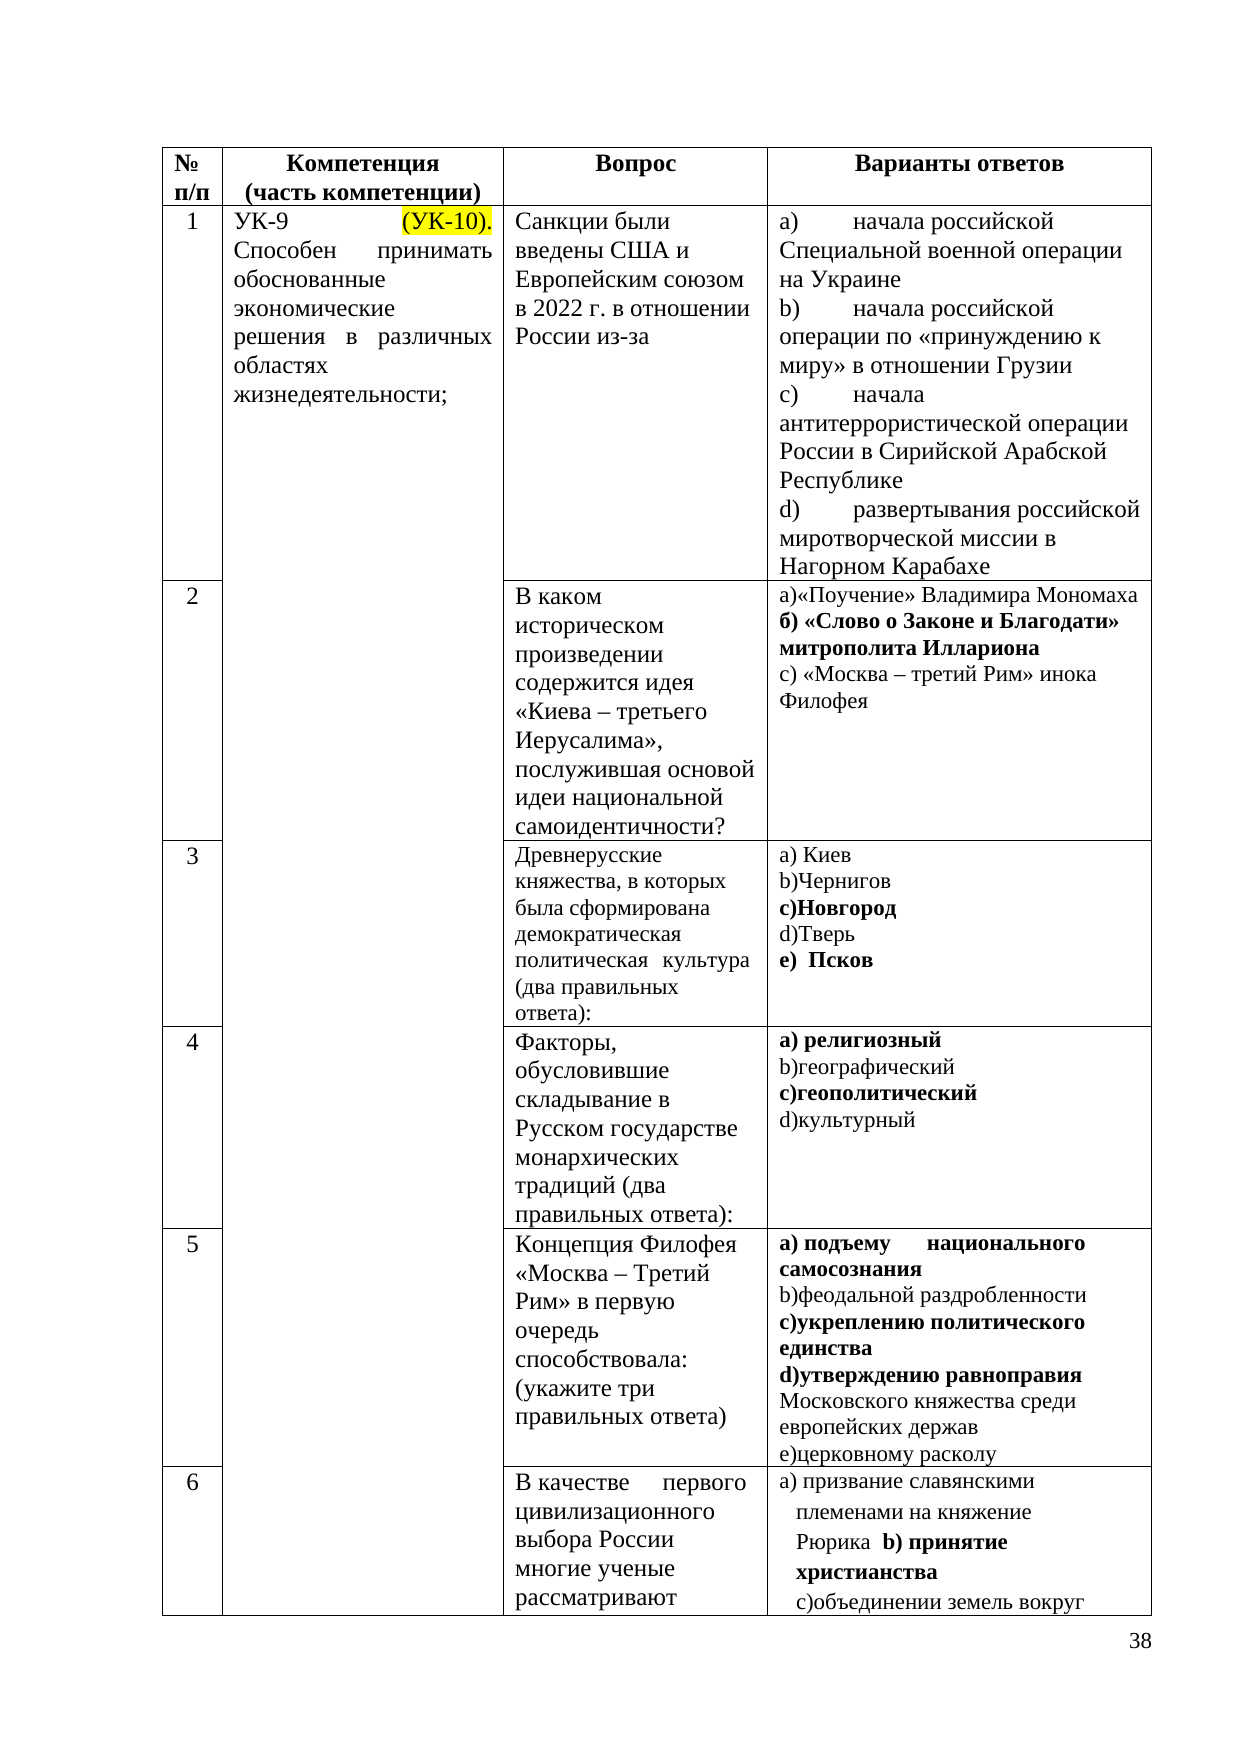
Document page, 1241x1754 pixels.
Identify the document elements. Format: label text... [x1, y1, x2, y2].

table_cell 2 [163, 581, 222, 840]
table_cell a) религиозный b)географический c)геополитический d)культурный [768, 1027, 1151, 1228]
table_header Вопрос [504, 148, 767, 205]
table_cell a) подъему национального самосознания b)феодальной раздробленности c)укреплению политического единства d)утверждению равноправия Московского княжества среди европейских держав e)церковному расколу [768, 1229, 1151, 1466]
table_cell В каком историческом произведении содержится идея «Киева – третьего Иерусалима», послужившая основой идеи национальной самоидентичности? [504, 581, 767, 840]
table_cell 1 [163, 206, 222, 580]
table_cell Древнерусские княжества, в которых была сформирована демократическая политическая культура (два правильных ответа): [504, 841, 767, 1026]
table_header Компетенция (часть компетенции) [223, 148, 503, 205]
table_cell a)«Поучение» Владимира Мономаха б) «Слово о Законе и Благодати» митрополита Иллариона c) «Москва – третий Рим» инока Филофея [768, 581, 1151, 840]
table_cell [504, 1467, 767, 1615]
table_cell 5 [163, 1229, 222, 1466]
table_cell a) начала российской Специальной военной операции на Украине b) начала российской операции по «принуждению к миру» в отношении Грузии c) начала антитеррористической операции России в Сирийской Арабской Республике d) развертывания российской миротворческой миссии в Нагорном Карабахе [768, 206, 1151, 580]
table_header № п/п [163, 148, 222, 205]
table_cell Концепция Филофея «Москва – Третий Рим» в первую очередь способствовала: (укажите три правильных ответа) [504, 1229, 767, 1466]
table_cell УК-9 (УК-10). Способен принимать обоснованные экономические решения в различных областях жизнедеятельности; [223, 206, 503, 1615]
table_cell 3 [163, 841, 222, 1026]
table_header Варианты ответов [768, 148, 1151, 205]
table_cell 6 [163, 1467, 222, 1615]
table_cell Факторы, обусловившие складывание в Русском государстве монархических традиций (два правильных ответа): [504, 1027, 767, 1228]
table_cell a) Киев b)Чернигов c)Новгород d)Тверь е) Псков [768, 841, 1151, 1026]
table_cell Санкции были введены США и Европейским союзом в 2022 г. в отношении России из-за [504, 206, 767, 580]
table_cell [768, 1467, 1151, 1615]
table_cell 4 [163, 1027, 222, 1228]
